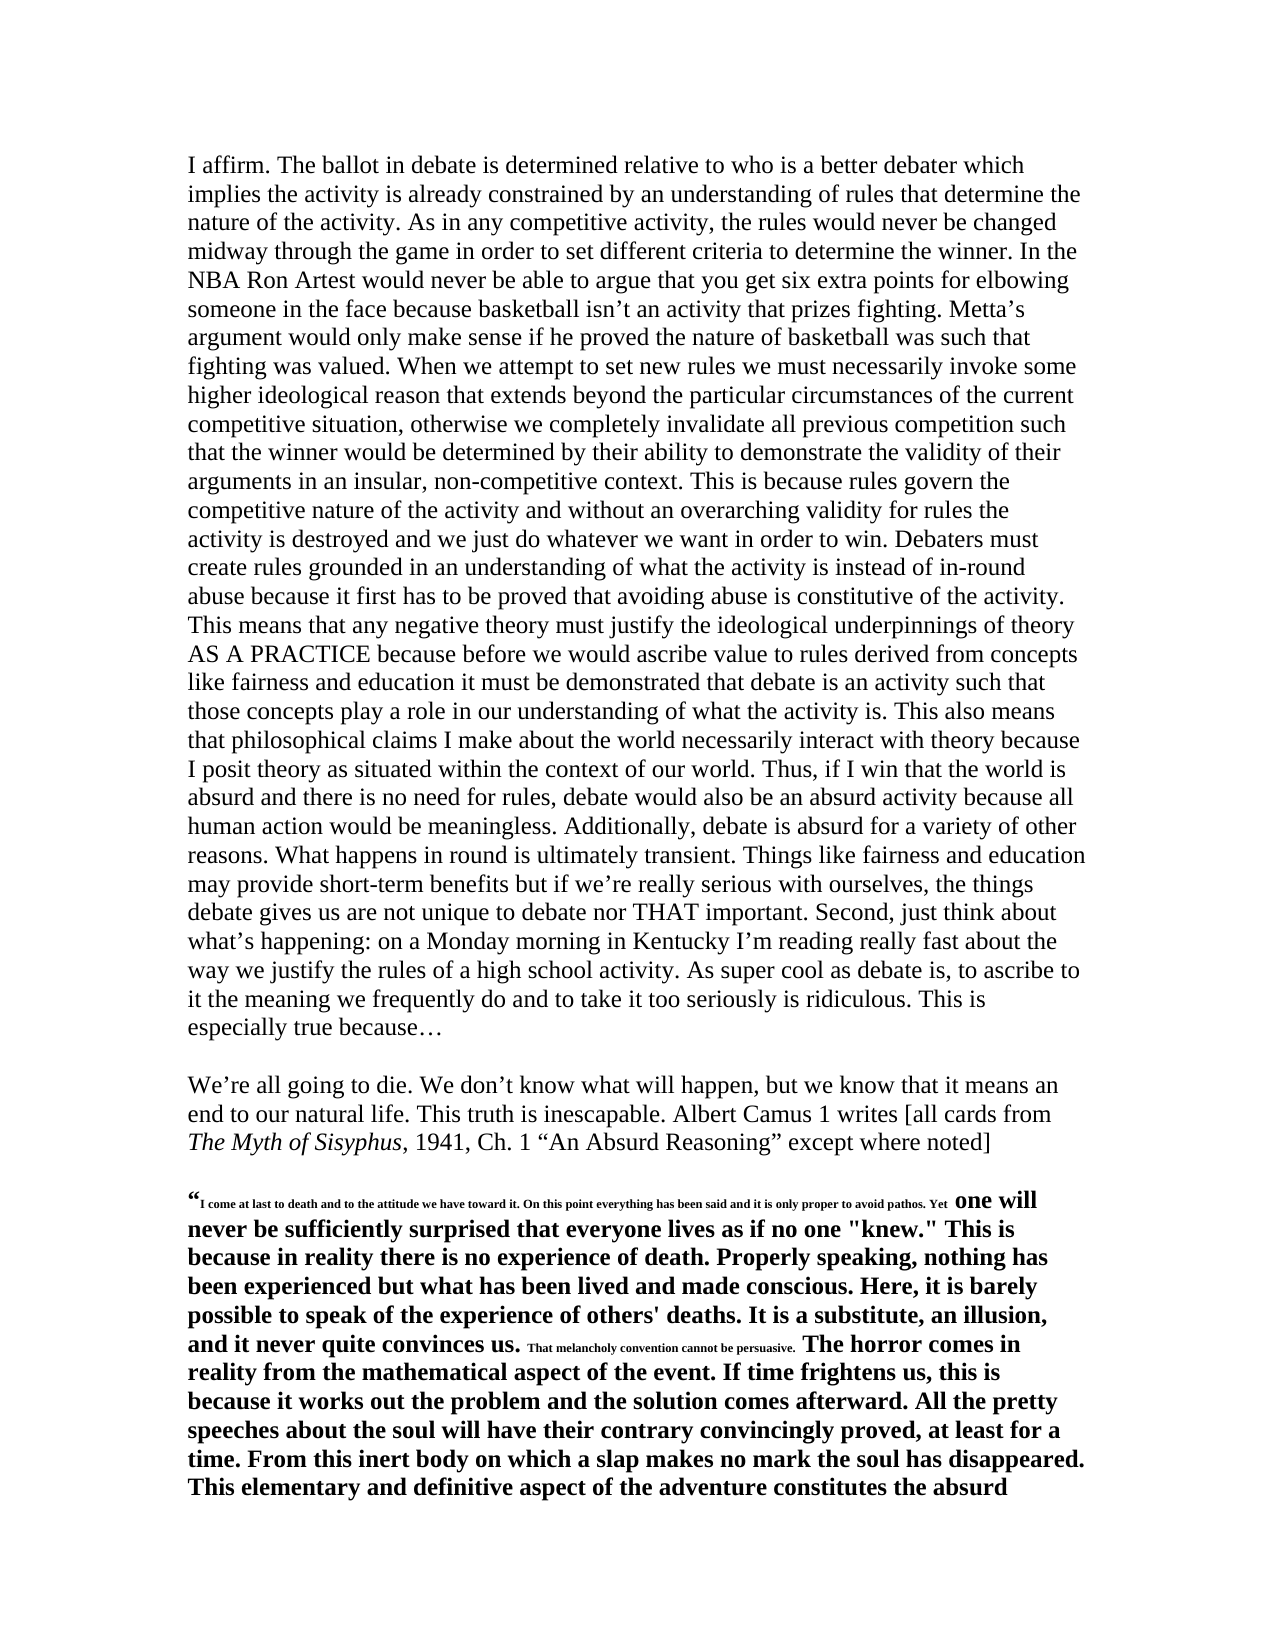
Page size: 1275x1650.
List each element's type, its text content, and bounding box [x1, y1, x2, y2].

text I affirm. The ballot in debate is determined relative to who is a better debater which implies the activity is already constrained by an understanding of rules that determine the nature of the activity. As in any competitive activity, the rules would never be changed midway through the game in order to set different criteria to determine the winner. In the NBA Ron Artest would never be able to argue that you get six extra points for elbowing someone in the face because basketball isn’t an activity that prizes fighting. Metta’s argument would only make sense if he proved the nature of basketball was such that fighting was valued. When we attempt to set new rules we must necessarily invoke some higher ideological reason that extends beyond the particular circumstances of the current competitive situation, otherwise we completely invalidate all previous competition such that the winner would be determined by their ability to demonstrate the validity of their arguments in an insular, non-competitive context. This is because rules govern the competitive nature of the activity and without an overarching validity for rules the activity is destroyed and we just do whatever we want in order to win. Debaters must create rules grounded in an understanding of what the activity is instead of in-round abuse because it first has to be proved that avoiding abuse is constitutive of the activity. This means that any negative theory must justify the ideological underpinnings of theory AS A PRACTICE because before we would ascribe value to rules derived from concepts like fairness and education it must be demonstrated that debate is an activity such that those concepts play a role in our understanding of what the activity is. This also means that philosophical claims I make about the world necessarily interact with theory because I posit theory as situated within the context of our world. Thus, if I win that the world is absurd and there is no need for rules, debate would also be an absurd activity because all human action would be meaningless. Additionally, debate is absurd for a variety of other reasons. What happens in round is ultimately transient. Things like fairness and education may provide short-term benefits but if we’re really serious with ourselves, the things debate gives us are not unique to debate nor THAT important. Second, just think about what’s happening: on a Monday morning in Kentucky I’m reading really fast about the way we justify the rules of a high school activity. As super cool as debate is, to ascribe to it the meaning we frequently do and to take it too seriously is ridiculous. This is especially true because… [187, 150, 1087, 1041]
text We’re all going to die. We don’t know what will happen, but we know that it means an end to our natural life. This truth is inescapable. Albert Camus 1 writes [all cards from The Myth of Sisyphus, 1941, Ch. 1 “An Absurd Reasoning” except where noted] [187, 1070, 1087, 1156]
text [187, 1185, 1087, 1501]
